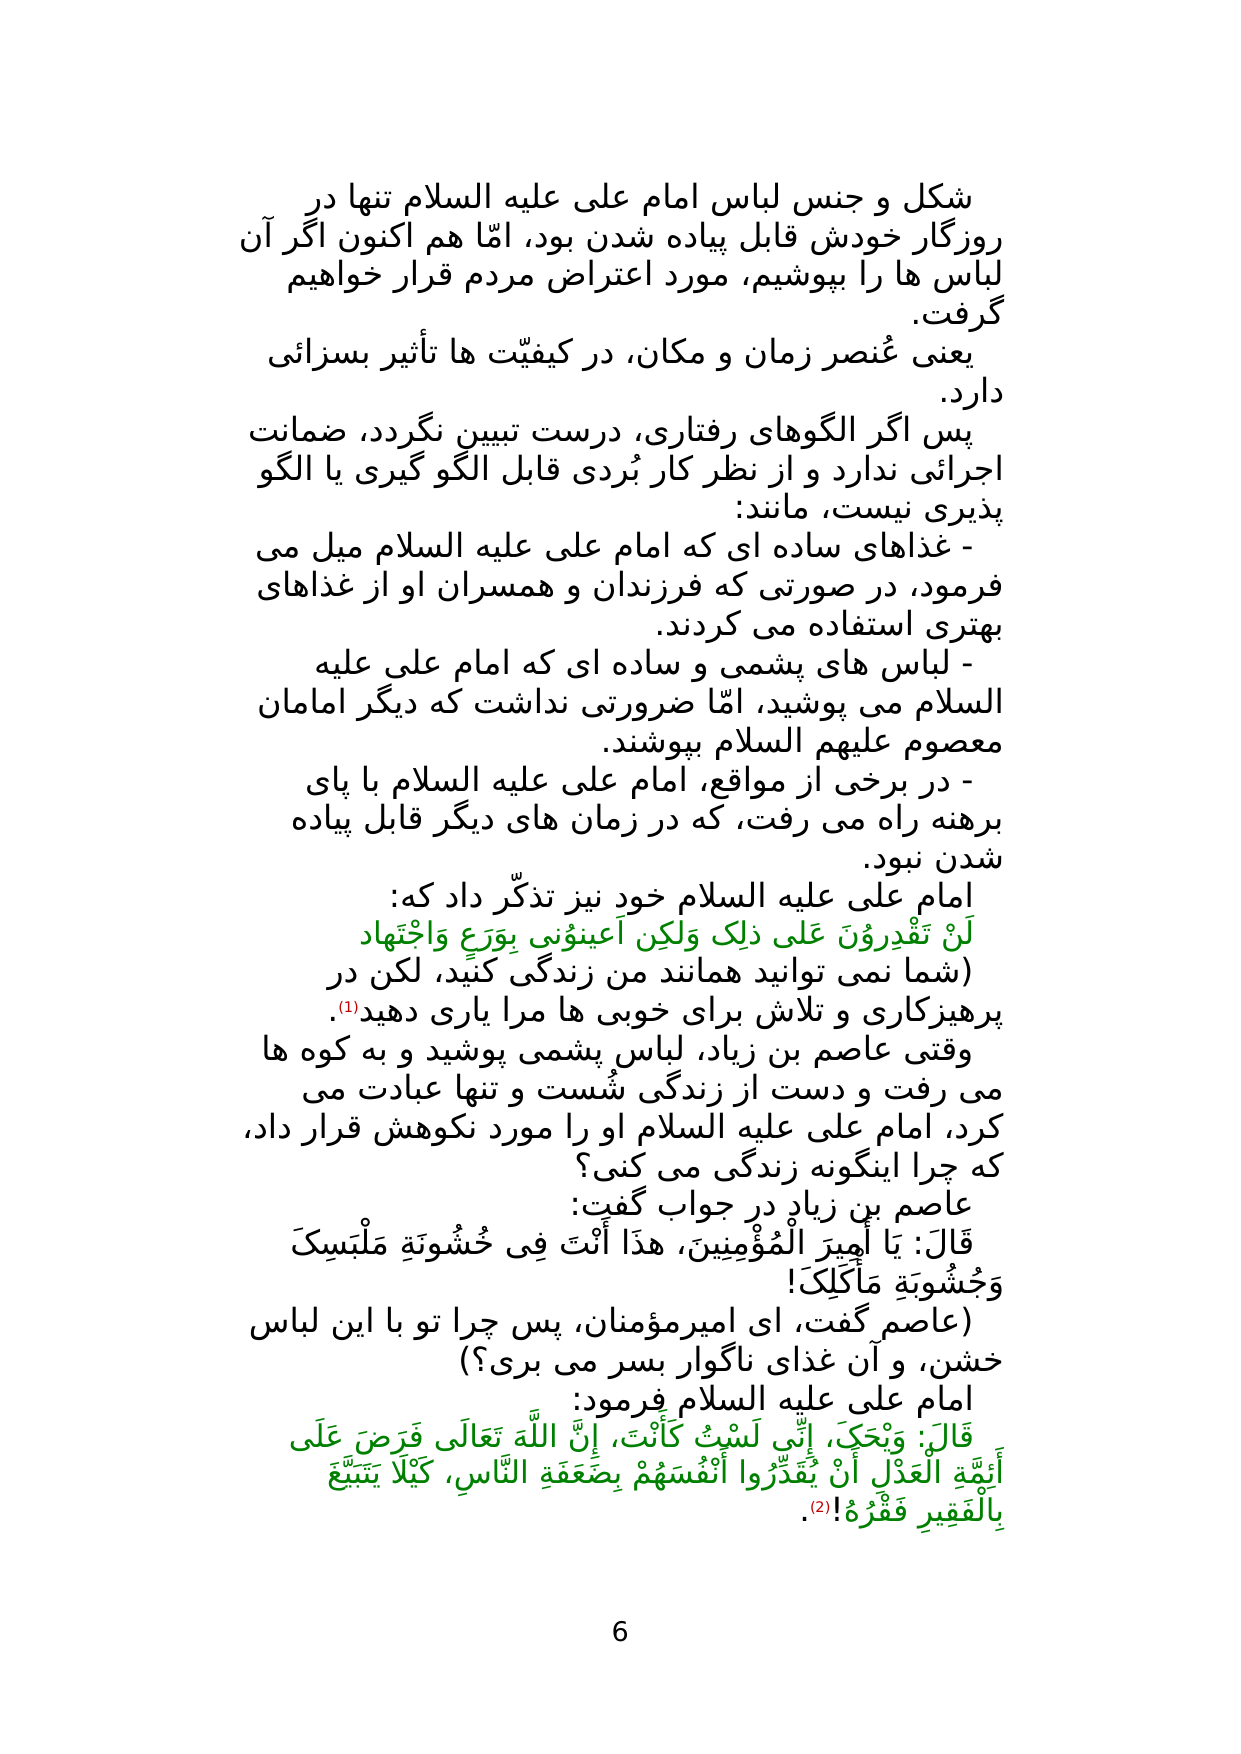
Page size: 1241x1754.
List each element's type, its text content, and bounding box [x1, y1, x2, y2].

text امام علی علیه السلام خود نیز تذکّر داد که: [236, 877, 1004, 915]
text وقتی عاصم بن زیاد، لباس پشمی پوشید و به کوه ها می رفت و دست از زندگی شُست و تنها عبادت می کرد، امام علی علیه السلام او را مورد نکوهش قرار داد، که چرا اینگونه زندگی می کنی؟ [236, 1029, 1004, 1185]
text شکل و جنس لباس امام علی علیه السلام تنها در روزگار خودش قابل پیاده شدن بود، امّا هم اکنون اگر آن لباس ها را بپوشیم، مورد اعتراض مردم قرار خواهیم گرفت. [236, 177, 1004, 333]
text قَالَ: یَا أَمِیرَ الْمُؤْمِنِینَ، هذَا أَنْتَ فِی خُشُونَةِ مَلْبَسِکَ وَجُشُوبَةِ مَأْکَلِکَ! [236, 1224, 1004, 1301]
text - غذاهای ساده ای که امام علی علیه السلام میل می فرمود، در صورتی که فرزندان و همسران او از غذاهای بهتری استفاده می کردند. [236, 527, 1004, 643]
text - در برخی از مواقع، امام علی علیه السلام با پای برهنه راه می رفت، که در زمان های دیگر قابل پیاده شدن نبود. [236, 760, 1004, 877]
text - لباس های پشمی و ساده ای که امام علی علیه السلام می پوشید، امّا ضرورتی نداشت که دیگر امامان معصوم علیهم السلام بپوشند. [236, 643, 1004, 760]
text (شما نمی توانید همانند من زندگی کنید، لکن در پرهیزکاری و تلاش برای خوبی ها مرا یاری دهید(1). [236, 952, 1004, 1029]
text لَنْ تَقْدِروُنَ عَلی ذلِک وَلکِن اَعینوُنی بِوَرَعٍ وَاجْتَهاد [236, 915, 1004, 952]
text پس اگر الگوهای رفتاری، درست تبیین نگردد، ضمانت اجرائی ندارد و از نظر کار بُردی قابل الگو گیری یا الگو پذیری نیست، مانند: [236, 410, 1004, 527]
text قَالَ: وَیْحَکَ، إِنِّی لَسْتُ کَأَنْتَ، إِنَّ اللَّهَ تَعَالَی فَرَضَ عَلَی أَئِمَّةِ الْعَدْلِ أَنْ یُقَدِّرُوا أَنْفُسَهُمْ بِضَعَفَةِ النَّاسِ، کَیْلَا یَتَبَیَّغَ بِالْفَقِیرِ فَقْرُهُ!(2). [236, 1418, 1004, 1529]
text عاصم بن زیاد در جواب گفت: [236, 1185, 1004, 1224]
text امام علی علیه السلام فرمود: [236, 1379, 1004, 1418]
text (عاصم گفت، ای امیرمؤمنان، پس چرا تو با این لباس خشن، و آن غذای ناگوار بسر می بری؟) [236, 1301, 1004, 1379]
text یعنی عُنصر زمان و مکان، در کیفیّت ها تأثیر بسزائی دارد. [236, 333, 1004, 410]
